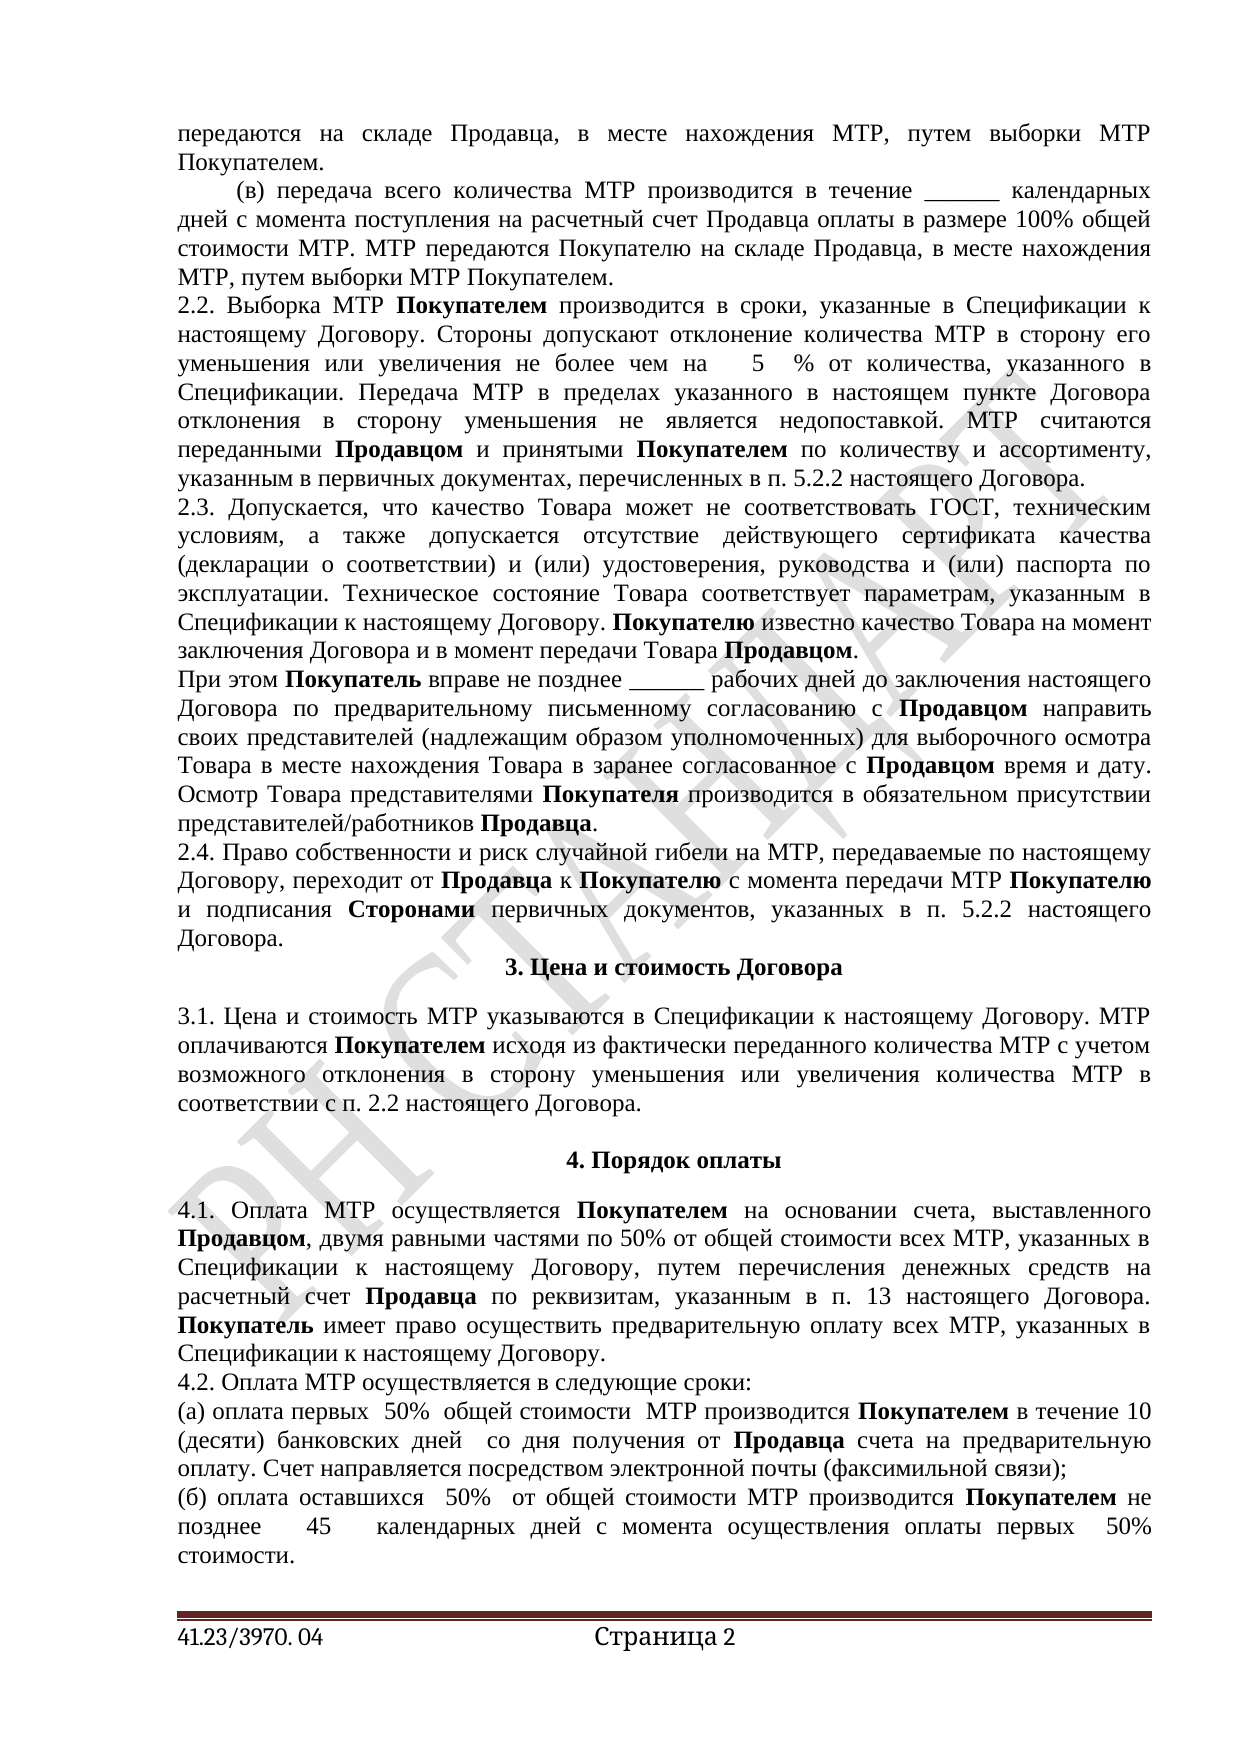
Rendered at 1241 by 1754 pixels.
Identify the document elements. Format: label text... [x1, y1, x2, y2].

text (б) оплата оставшихся 50% от общей стоимости МТР производится Покупателем не позднее 45 календарных дней с момента осуществления оплаты первых 50% стоимости. [177, 1482, 1152, 1568]
text (а) оплата первых 50% общей стоимости МТР производится Покупателем в течение 10 (десяти) банковских дней со дня получения от Продавца счета на предварительную оплату. Счет направляется посредством электронной почты (факсимильной связи); [177, 1396, 1152, 1482]
text 4.1. Оплата МТР осуществляется Покупателем на основании счета, выставленного Продавцом, двумя равными частями по 50% от общей стоимости всех МТР, указанных в Спецификации к настоящему Договору, путем перечисления денежных средств на расчетный счет Продавца по реквизитам, указанным в п. 13 настоящего Договора. Покупатель имеет право осуществить предварительную оплату всех МТР, указанных в Спецификации к настоящему Договору. [177, 1195, 1152, 1367]
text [177, 118, 1152, 176]
text 2.4. Право собственности и риск случайной гибели на МТР, передаваемые по настоящему Договору, переходит от Продавца к Покупателю с момента передачи МТР Покупателю и подписания Сторонами первичных документов, указанных в п. 5.2.2 настоящего Договора. [177, 837, 1152, 952]
text (в) передача всего количества МТР производится в течение ______ календарных дней с момента поступления на расчетный счет Продавца оплаты в размере 100% общей стоимости МТР. МТР передаются Покупателю на складе Продавца, в месте нахождения МТР, путем выборки МТР Покупателем. [177, 176, 1152, 291]
text 3. Цена и стоимость Договора [196, 952, 1152, 981]
text 2.2. Выборка МТР Покупателем производится в сроки, указанные в Спецификации к настоящему Договору. Стороны допускают отклонение количества МТР в сторону его уменьшения или увеличения не более чем на 5 % от количества, указанного в Спецификации. Передача МТР в пределах указанного в настоящем пункте Договора отклонения в сторону уменьшения не является недопоставкой. МТР считаются переданными Продавцом и принятыми Покупателем по количеству и ассортименту, указанным в первичных документах, перечисленных в п. 5.2.2 настоящего Договора. [177, 291, 1152, 492]
text 4.2. Оплата МТР осуществляется в следующие сроки: [177, 1367, 1152, 1396]
text 4. Порядок оплаты [196, 1145, 1152, 1174]
text 3.1. Цена и стоимость МТР указываются в Спецификации к настоящему Договору. МТР оплачиваются Покупателем исходя из фактически переданного количества МТР с учетом возможного отклонения в сторону уменьшения или увеличения количества МТР в соответствии с п. 2.2 настоящего Договора. [177, 1001, 1152, 1116]
text При этом Покупатель вправе не позднее ______ рабочих дней до заключения настоящего Договора по предварительному письменному согласованию с Продавцом направить своих представителей (надлежащим образом уполномоченных) для выборочного осмотра Товара в месте нахождения Товара в заранее согласованное с Продавцом время и дату. Осмотр Товара представителями Покупателя производится в обязательном присутствии представителей/работников Продавца. [177, 664, 1152, 837]
text 2.3. Допускается, что качество Товара может не соответствовать ГОСТ, техническим условиям, а также допускается отсутствие действующего сертификата качества (декларации о соответствии) и (или) удостоверения, руководства и (или) паспорта по эксплуатации. Техническое состояние Товара соответствует параметрам, указанным в Спецификации к настоящему Договору. Покупателю известно качество Товара на момент заключения Договора и в момент передачи Товара Продавцом. [177, 492, 1152, 664]
